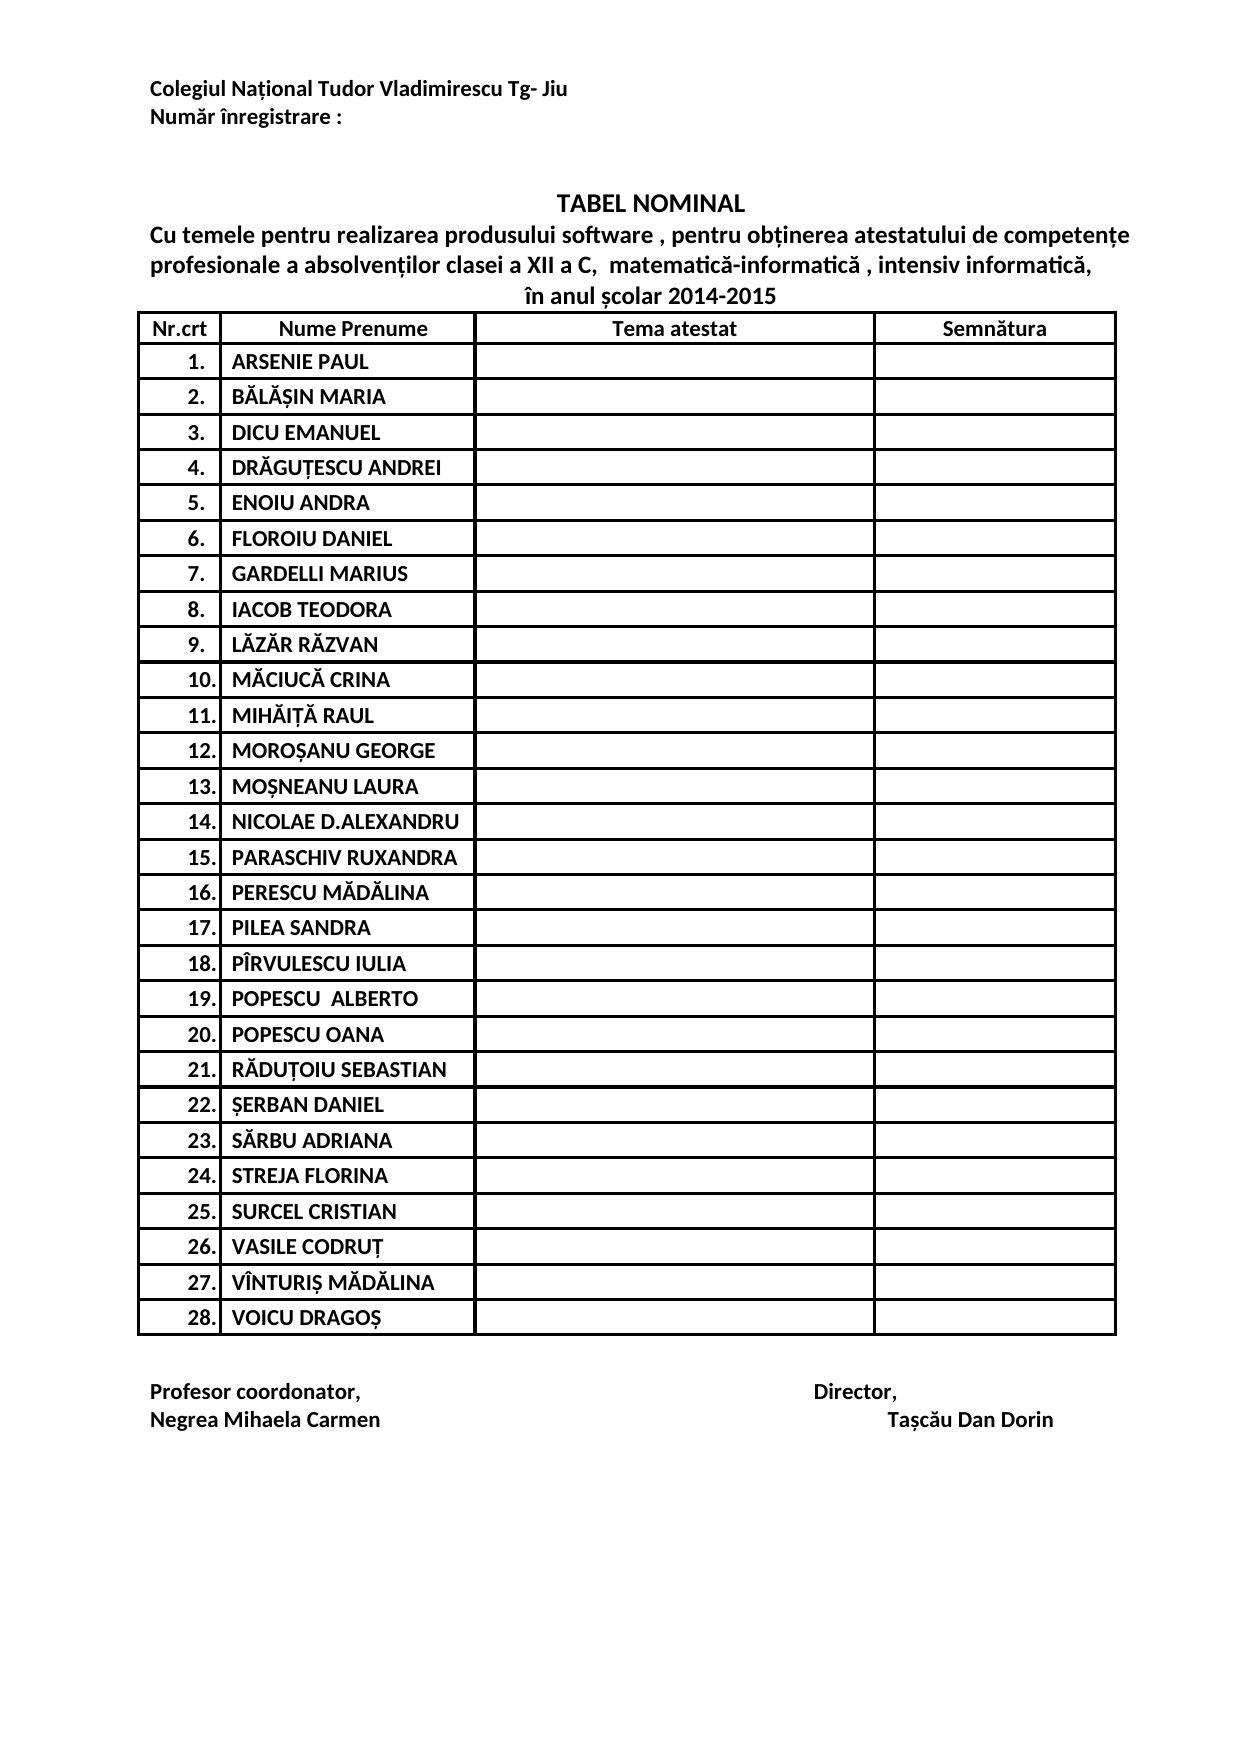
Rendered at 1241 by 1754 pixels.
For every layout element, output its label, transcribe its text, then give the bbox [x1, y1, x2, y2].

table_cell [477, 557, 873, 589]
table_cell PÎRVULESCU IULIA [222, 947, 473, 979]
table_cell [876, 1266, 1114, 1298]
table_cell PARASCHIV RUXANDRA [222, 841, 473, 873]
table_cell [876, 734, 1114, 767]
table_cell [477, 1159, 873, 1192]
table_cell FLOROIU DANIEL [222, 522, 473, 554]
table_cell [477, 522, 873, 554]
text Profesor coordonator, Director, [150, 1377, 1152, 1405]
table_cell [477, 911, 873, 944]
table_cell NICOLAE D.ALEXANDRU [222, 805, 473, 837]
table_cell LĂZĂR RĂZVAN [222, 628, 473, 660]
table_cell RĂDUŢOIU SEBASTIAN [222, 1053, 473, 1085]
table_cell [477, 416, 873, 448]
table_header Nume Prenume [222, 314, 473, 342]
text Număr înregistrare : [150, 102, 1152, 130]
table_cell PILEA SANDRA [222, 911, 473, 944]
table_cell [876, 1195, 1114, 1227]
table_cell [140, 770, 219, 802]
table_cell [477, 805, 873, 837]
table_cell [876, 451, 1114, 483]
table_cell [876, 1018, 1114, 1050]
text TABEL NOMINAL [150, 186, 1152, 219]
table_cell [140, 1301, 219, 1333]
table_cell [140, 1230, 219, 1262]
table_cell [876, 1230, 1114, 1262]
table_cell VÎNTURIŞ MĂDĂLINA [222, 1266, 473, 1298]
table_cell [140, 557, 219, 589]
table_cell [876, 805, 1114, 837]
table_cell [140, 416, 219, 448]
table_cell [140, 699, 219, 731]
table_cell [140, 1089, 219, 1121]
table_cell IACOB TEODORA [222, 593, 473, 625]
table_cell [477, 982, 873, 1014]
table_cell [140, 593, 219, 625]
table_cell GARDELLI MARIUS [222, 557, 473, 589]
table_cell [477, 1266, 873, 1298]
table_cell [477, 841, 873, 873]
table_header Nr.crt [140, 314, 219, 342]
table_cell [140, 911, 219, 944]
table_cell [876, 486, 1114, 519]
table_cell [477, 1018, 873, 1050]
table_cell BĂLĂŞIN MARIA [222, 380, 473, 412]
table_cell DRĂGUŢESCU ANDREI [222, 451, 473, 483]
table_cell [140, 1266, 219, 1298]
table_cell [140, 345, 219, 377]
table_cell [140, 1124, 219, 1156]
table_cell [477, 1089, 873, 1121]
table_cell [477, 947, 873, 979]
table_cell [477, 734, 873, 767]
table_cell [140, 947, 219, 979]
table_cell [140, 841, 219, 873]
table_cell VASILE CODRUŢ [222, 1230, 473, 1262]
table_cell [876, 1089, 1114, 1121]
table_cell MOROŞANU GEORGE [222, 734, 473, 767]
table_cell [140, 876, 219, 908]
table_cell [876, 1301, 1114, 1333]
table_cell [876, 345, 1114, 377]
table_cell [477, 1230, 873, 1262]
table_cell [876, 947, 1114, 979]
table_cell STREJA FLORINA [222, 1159, 473, 1192]
table_cell [876, 1159, 1114, 1192]
table_cell [477, 664, 873, 696]
table_cell [876, 699, 1114, 731]
table_cell [477, 380, 873, 412]
table_cell [477, 451, 873, 483]
table_cell [876, 841, 1114, 873]
text în anul şcolar 2014-2015 [150, 280, 1152, 311]
table_cell DICU EMANUEL [222, 416, 473, 448]
table_cell [477, 699, 873, 731]
table_cell [876, 876, 1114, 908]
table_cell [140, 380, 219, 412]
table_cell [140, 805, 219, 837]
table_cell [876, 522, 1114, 554]
table_cell MĂCIUCĂ CRINA [222, 664, 473, 696]
text Cu temele pentru realizarea produsului software , pentru obţinerea atestatului de competenţe profesionale a absolvenţilor clasei a XII a C, matematică-informatică , intensiv informatică, [150, 219, 1152, 280]
table_cell POPESCU OANA [222, 1018, 473, 1050]
table_cell SURCEL CRISTIAN [222, 1195, 473, 1227]
table_cell [477, 593, 873, 625]
table_cell [876, 593, 1114, 625]
table_cell [477, 1053, 873, 1085]
table_cell [876, 416, 1114, 448]
table_cell [477, 876, 873, 908]
table_cell ŞERBAN DANIEL [222, 1089, 473, 1121]
table_cell [477, 628, 873, 660]
table_cell [477, 1124, 873, 1156]
table_header Tema atestat [477, 314, 873, 342]
table_cell MIHĂIŢĂ RAUL [222, 699, 473, 731]
table_cell [876, 770, 1114, 802]
text Negrea Mihaela Carmen Taşcău Dan Dorin [150, 1405, 1152, 1433]
table_cell [140, 522, 219, 554]
table_cell [140, 486, 219, 519]
table_cell [876, 1124, 1114, 1156]
table_cell [477, 770, 873, 802]
table_cell [140, 734, 219, 767]
table_cell VOICU DRAGOŞ [222, 1301, 473, 1333]
table_cell [876, 664, 1114, 696]
table_cell [140, 1195, 219, 1227]
table_cell [140, 451, 219, 483]
text Colegiul Naţional Tudor Vladimirescu Tg- Jiu [150, 74, 1152, 102]
table_cell PERESCU MĂDĂLINA [222, 876, 473, 908]
table_cell [876, 1053, 1114, 1085]
table_cell MOŞNEANU LAURA [222, 770, 473, 802]
table_cell SĂRBU ADRIANA [222, 1124, 473, 1156]
table_cell [477, 486, 873, 519]
table_cell [140, 664, 219, 696]
table_cell [876, 557, 1114, 589]
table_cell [140, 1018, 219, 1050]
table_cell [140, 1053, 219, 1085]
table_cell [477, 1301, 873, 1333]
table_cell ENOIU ANDRA [222, 486, 473, 519]
table_cell [477, 345, 873, 377]
table_cell [477, 1195, 873, 1227]
table_cell [876, 911, 1114, 944]
table_cell [876, 628, 1114, 660]
table_cell ARSENIE PAUL [222, 345, 473, 377]
table_cell [140, 982, 219, 1014]
table_header Semnătura [876, 314, 1114, 342]
table_cell POPESCU ALBERTO [222, 982, 473, 1014]
table_cell [876, 380, 1114, 412]
table_cell [876, 982, 1114, 1014]
table_cell [140, 1159, 219, 1192]
table_cell [140, 628, 219, 660]
